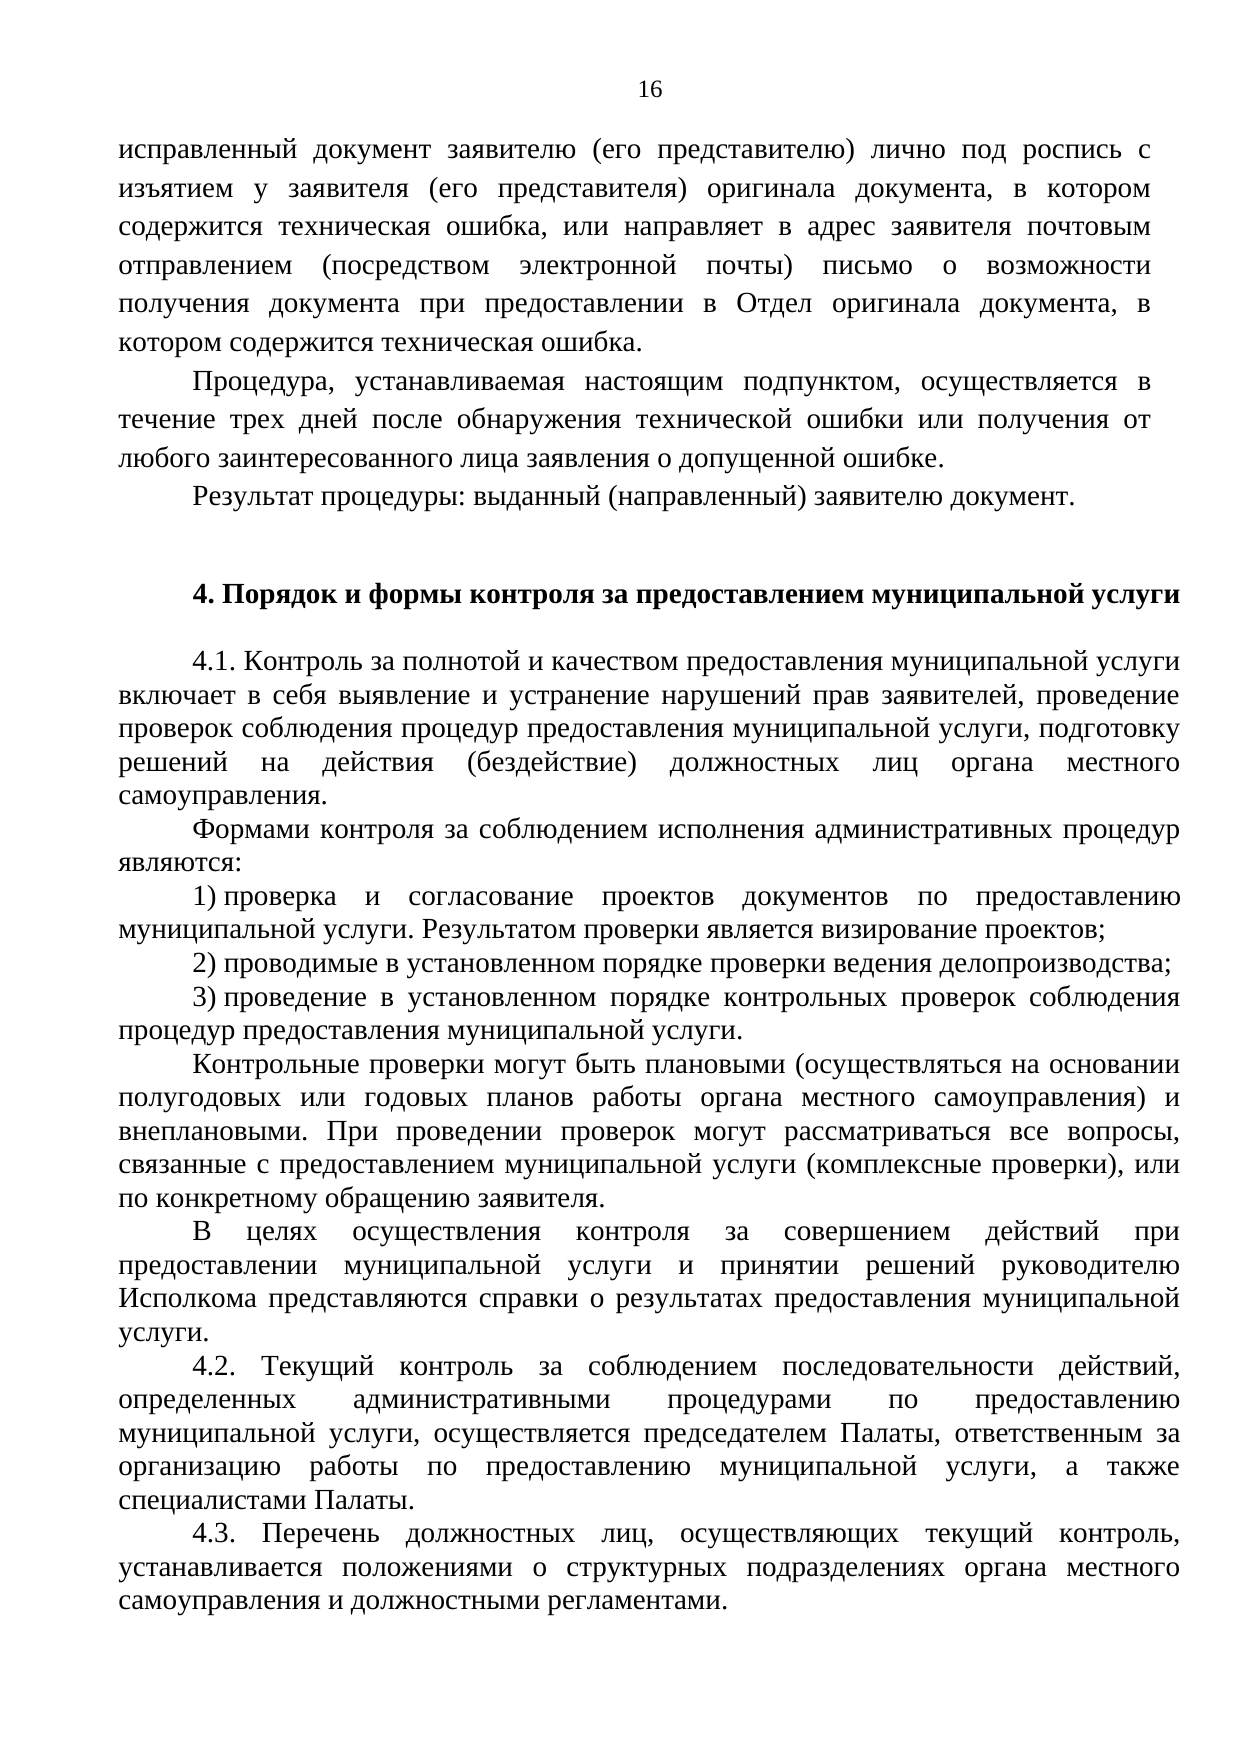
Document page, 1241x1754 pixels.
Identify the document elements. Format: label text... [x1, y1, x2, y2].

text 4. Порядок и формы контроля за предоставлением муниципальной услуги [118, 576, 1181, 610]
text 1) проверка и согласование проектов документов по предоставлению муниципальной услуги. Результатом проверки является визирование проектов; [118, 878, 1181, 945]
text 4.3. Перечень должностных лиц, осуществляющих текущий контроль, устанавливается положениями о структурных подразделениях органа местного самоуправления и должностными регламентами. [118, 1515, 1181, 1616]
text 4.2. Текущий контроль за соблюдением последовательности действий, определенных административными процедурами по предоставлению муниципальной услуги, осуществляется председателем Палаты, ответственным за организацию работы по предоставлению муниципальной услуги, а также специалистами Палаты. [118, 1348, 1181, 1515]
text 2) проводимые в установленном порядке проверки ведения делопроизводства; [118, 945, 1181, 979]
text Контрольные проверки могут быть плановыми (осуществляться на основании полугодовых или годовых планов работы органа местного самоуправления) и внеплановыми. При проведении проверок могут рассматриваться все вопросы, связанные с предоставлением муниципальной услуги (комплексные проверки), или по конкретному обращению заявителя. [118, 1046, 1181, 1213]
text 4.1. Контроль за полнотой и качеством предоставления муниципальной услуги включает в себя выявление и устранение нарушений прав заявителей, проведение проверок соблюдения процедур предоставления муниципальной услуги, подготовку решений на действия (бездействие) должностных лиц органа местного самоуправления. [118, 643, 1181, 811]
text В целях осуществления контроля за совершением действий при предоставлении муниципальной услуги и принятии решений руководителю Исполкома представляются справки о результатах предоставления муниципальной услуги. [118, 1213, 1181, 1348]
text Результат процедуры: выданный (направленный) заявителю документ. [118, 478, 1152, 512]
text 3) проведение в установленном порядке контрольных проверок соблюдения процедур предоставления муниципальной услуги. [118, 979, 1181, 1046]
text Формами контроля за соблюдением исполнения административных процедур являются: [118, 811, 1181, 878]
text Процедура, устанавливаемая настоящим подпунктом, осуществляется в течение трех дней после обнаружения технической ошибки или получения от любого заинтересованного лица заявления о допущенной ошибке. [118, 363, 1152, 473]
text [118, 131, 1152, 358]
